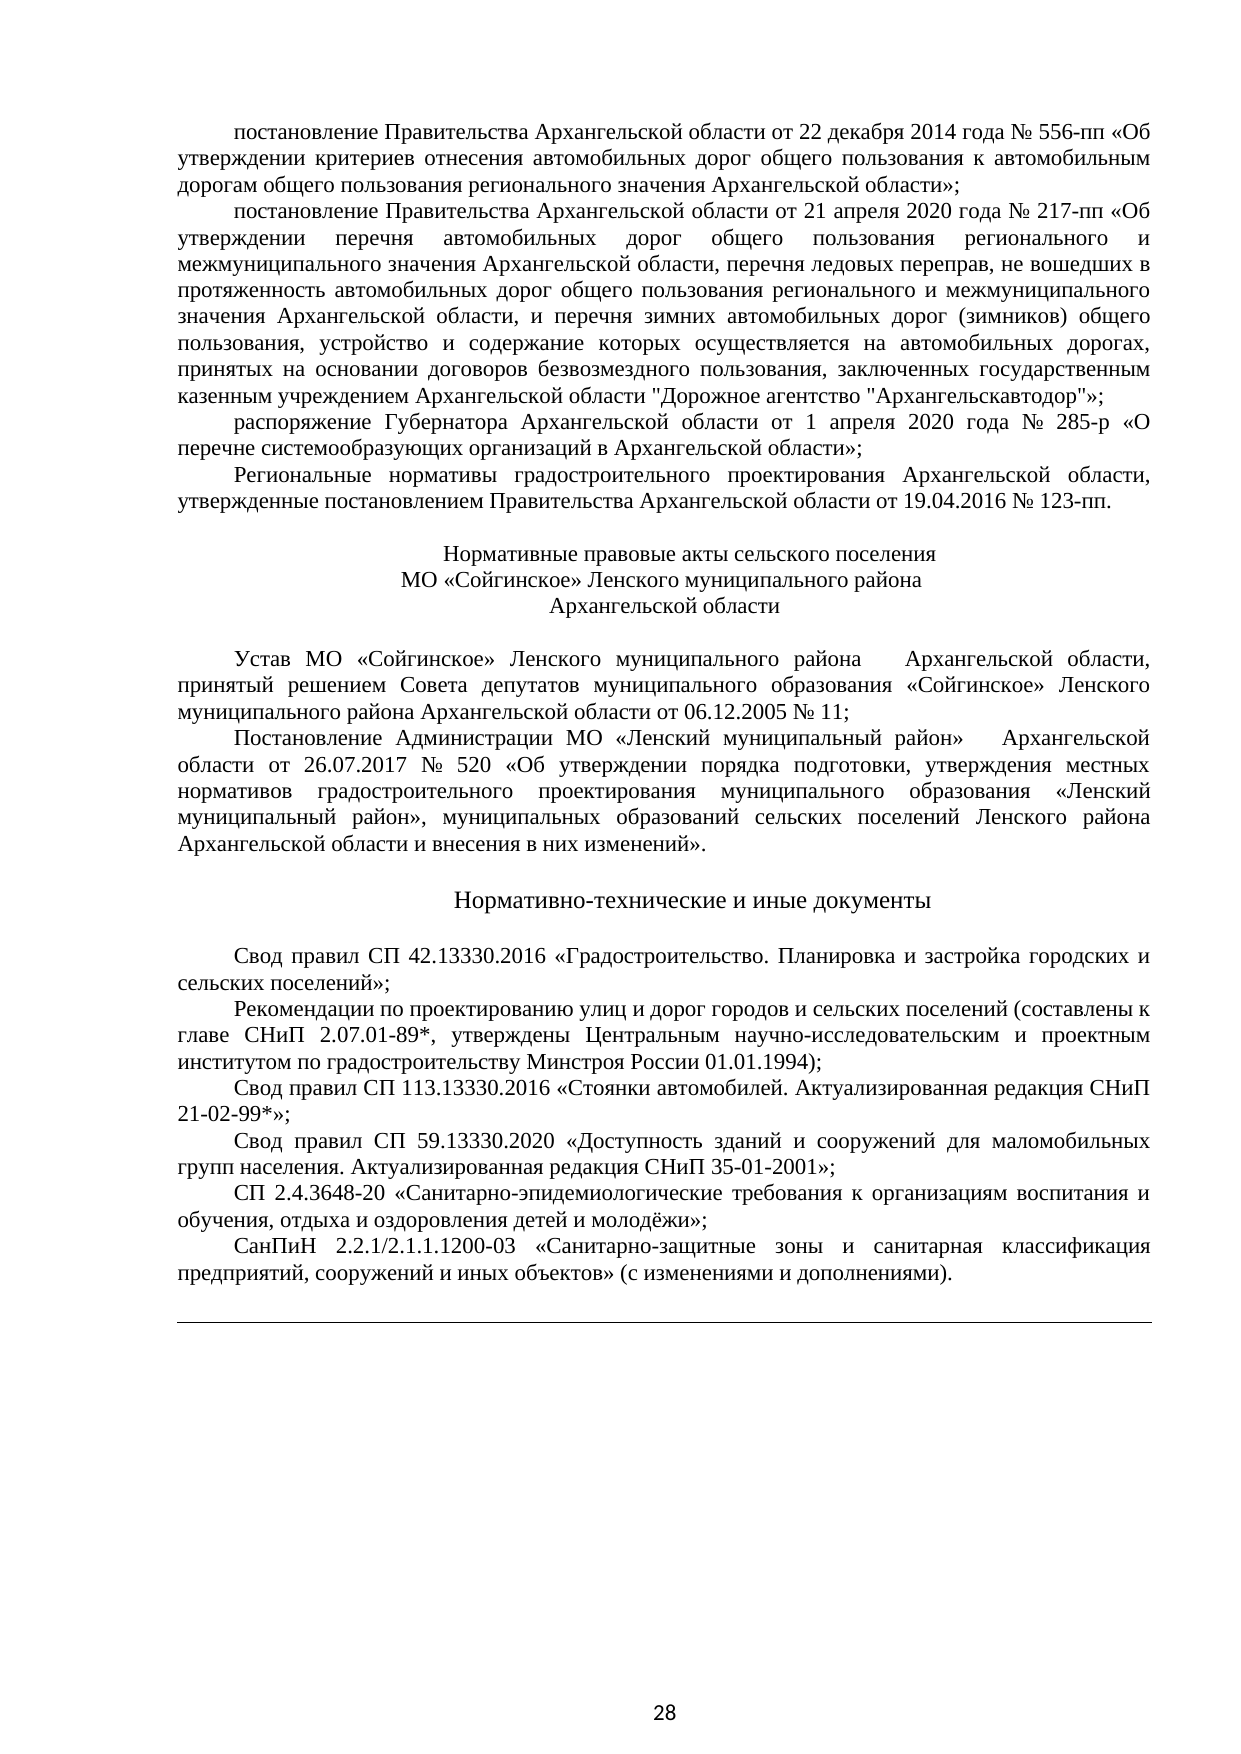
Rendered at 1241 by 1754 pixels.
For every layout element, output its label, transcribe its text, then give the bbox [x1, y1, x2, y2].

text Нормативные правовые акты сельского поселения МО «Сойгинское» Ленского муниципального района Архангельской области [177, 540, 1152, 619]
text Постановление Администрации МО «Ленский муниципальный район» Архангельской области от 26.07.2017 № 520 «Об утверждении порядка подготовки, утверждения местных нормативов градостроительного проектирования муниципального образования «Ленский муниципальный район», муниципальных образований сельских поселений Ленского района Архангельской области и внесения в них изменений». [177, 724, 1152, 856]
text Свод правил СП 42.13330.2016 «Градостроительство. Планировка и застройка городских и сельских поселений»; [177, 942, 1152, 995]
text Устав МО «Сойгинское» Ленского муниципального района Архангельской области, принятый решением Совета депутатов муниципального образования «Сойгинское» Ленского муниципального района Архангельской области от 06.12.2005 № 11; [177, 645, 1152, 724]
text распоряжение Губернатора Архангельской области от 1 апреля 2020 года № 285-р «О перечне системообразующих организаций в Архангельской области»; [177, 408, 1152, 461]
text Региональные нормативы градостроительного проектирования Архангельской области, утвержденные постановлением Правительства Архангельской области от 19.04.2016 № 123-пп. [177, 461, 1152, 513]
text Нормативно-технические и иные документы [177, 885, 1152, 913]
text постановление Правительства Архангельской области от 22 декабря 2014 года № 556-пп «Об утверждении критериев отнесения автомобильных дорог общего пользования к автомобильным дорогам общего пользования регионального значения Архангельской области»; [177, 118, 1152, 197]
text Свод правил СП 59.13330.2020 «Доступность зданий и сооружений для маломобильных групп населения. Актуализированная редакция СНиП 35-01-2001»; [177, 1127, 1152, 1179]
text Рекомендации по проектированию улиц и дорог городов и сельских поселений (составлены к главе СНиП 2.07.01-89*, утверждены Центральным научно-исследовательским и проектным институтом по градостроительству Минстроя России 01.01.1994); [177, 995, 1152, 1074]
text СП 2.4.3648-20 «Санитарно-эпидемиологические требования к организациям воспитания и обучения, отдыха и оздоровления детей и молодёжи»; [177, 1179, 1152, 1232]
text СанПиН 2.2.1/2.1.1.1200-03 «Санитарно-защитные зоны и санитарная классификация предприятий, сооружений и иных объектов» (с изменениями и дополнениями). [177, 1232, 1152, 1285]
text постановление Правительства Архангельской области от 21 апреля 2020 года № 217-пп «Об утверждении перечня автомобильных дорог общего пользования регионального и межмуниципального значения Архангельской области, перечня ледовых переправ, не вошедших в протяженность автомобильных дорог общего пользования регионального и межмуниципального значения Архангельской области, и перечня зимних автомобильных дорог (зимников) общего пользования, устройство и содержание которых осуществляется на автомобильных дорогах, принятых на основании договоров безвозмездного пользования, заключенных государственным казенным учреждением Архангельской области "Дорожное агентство "Архангельскавтодор"»; [177, 197, 1152, 408]
text Свод правил СП 113.13330.2016 «Стоянки автомобилей. Актуализированная редакция СНиП 21-02-99*»; [177, 1074, 1152, 1127]
